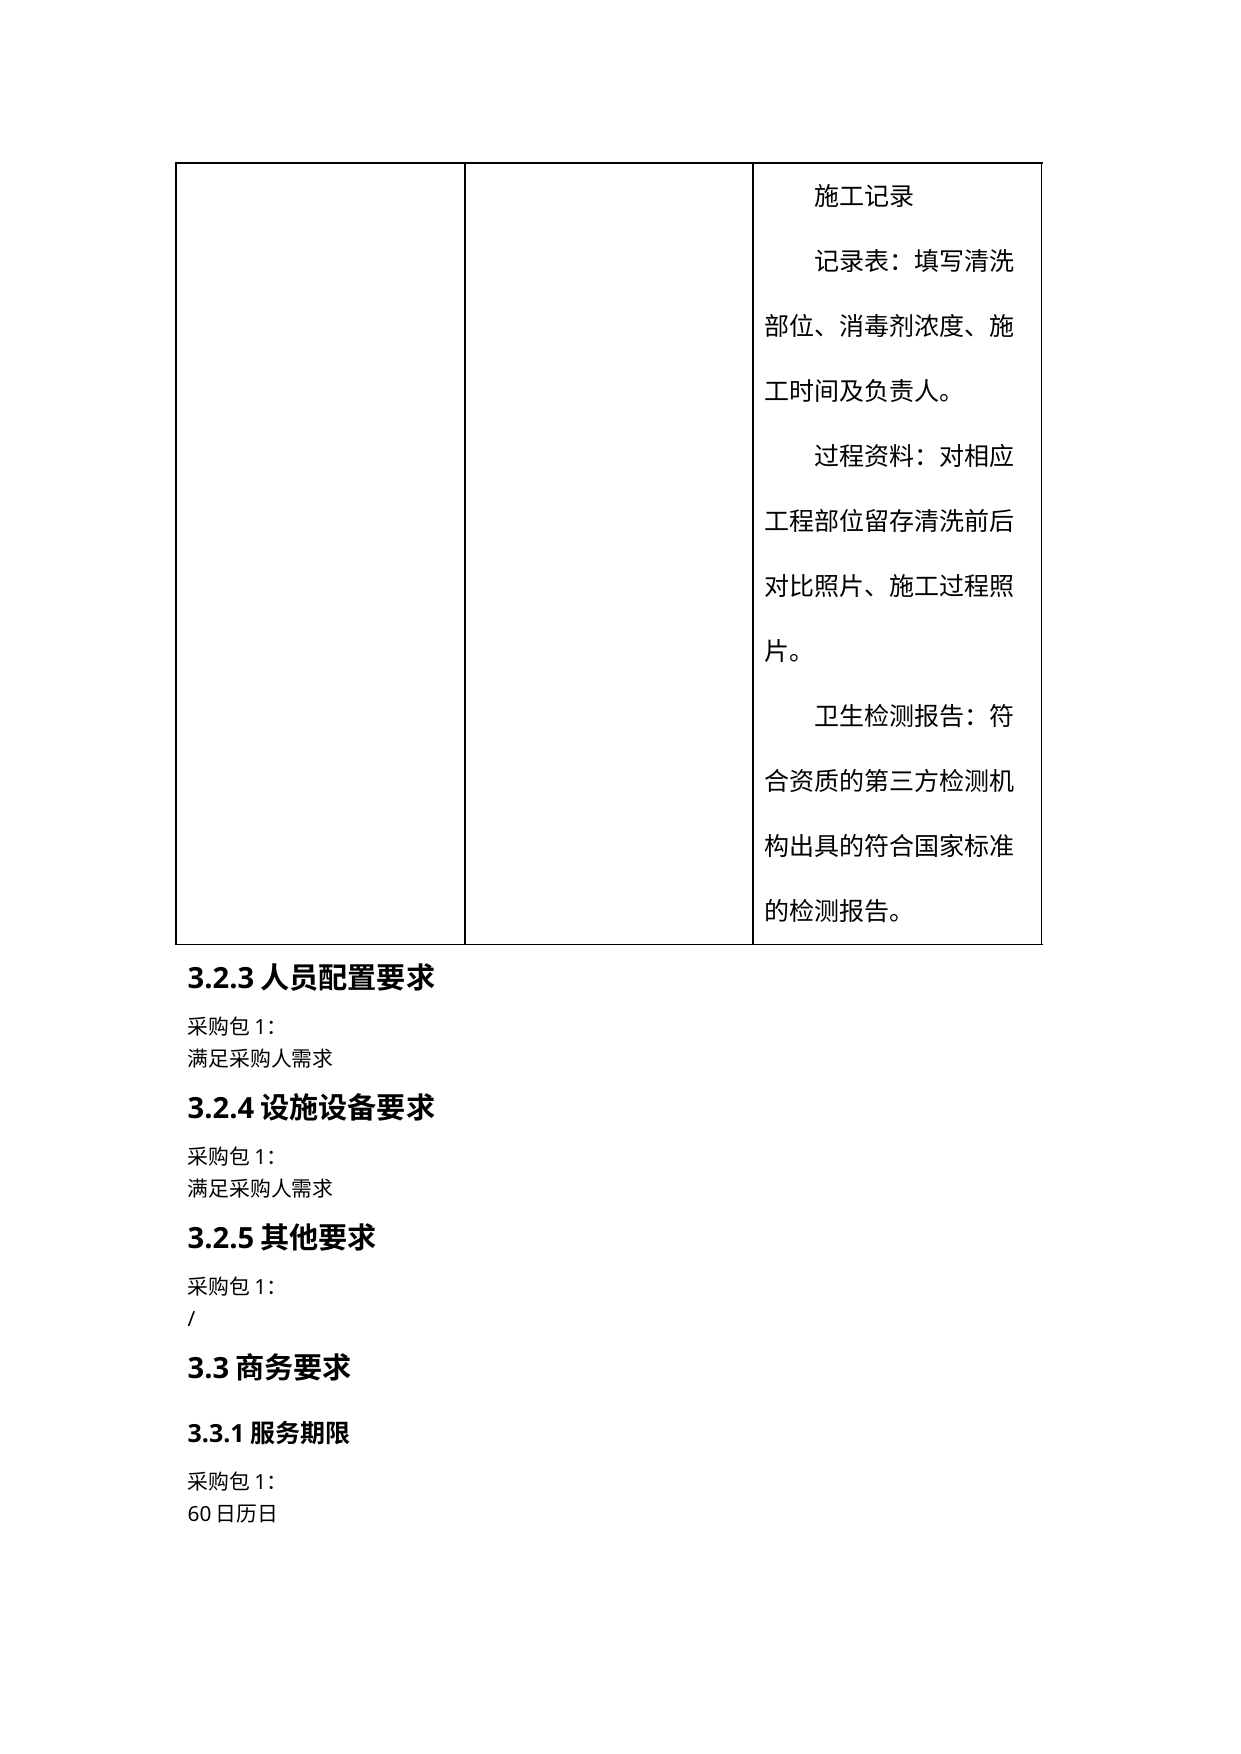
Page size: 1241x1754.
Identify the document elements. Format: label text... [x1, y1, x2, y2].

table_cell 4 [177, 164, 464, 943]
text 采购包1： [187, 1270, 1053, 1303]
text 采购包1： [187, 1465, 1053, 1498]
text 采购包1： [187, 1010, 1053, 1043]
text 3.2.4设施设备要求 [187, 1075, 1053, 1140]
text 3.2.5其他要求 [187, 1205, 1053, 1270]
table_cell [754, 164, 1041, 943]
text 满足采购人需求 [187, 1043, 1053, 1075]
text / [187, 1303, 1053, 1335]
text 60日历日 [187, 1498, 1053, 1530]
text 3.2.3人员配置要求 [187, 945, 1053, 1010]
text 采购包1： [187, 1140, 1053, 1173]
table_cell [466, 164, 752, 943]
text 3.3.1服务期限 [187, 1400, 1053, 1465]
text 3.3商务要求 [187, 1335, 1053, 1400]
text 满足采购人需求 [187, 1173, 1053, 1205]
